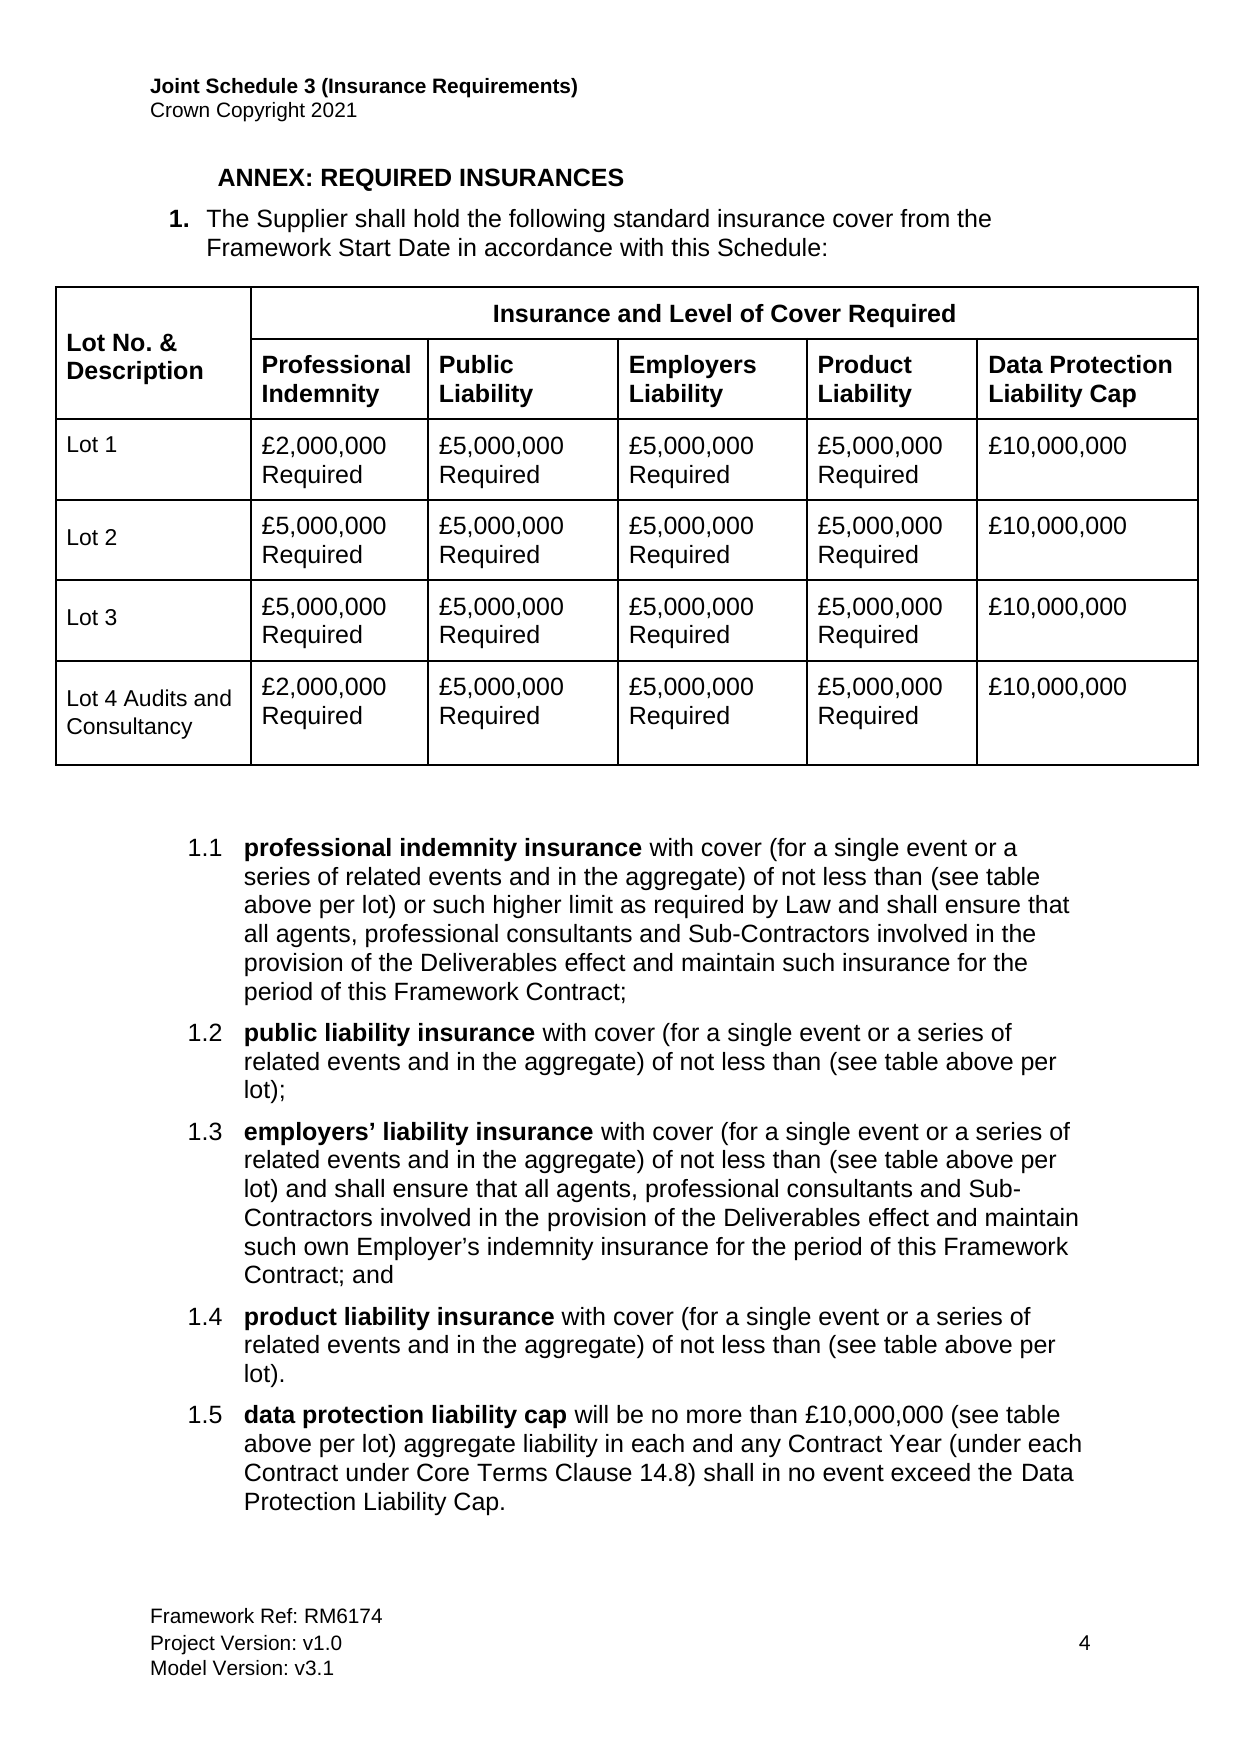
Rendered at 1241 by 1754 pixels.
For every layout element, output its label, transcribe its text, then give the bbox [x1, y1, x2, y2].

table_cell £5,000,000 Required [619, 420, 806, 499]
table_cell Employers Liability [619, 340, 806, 418]
table_cell Professional Indemnity [252, 340, 427, 418]
list The Supplier shall hold the following standard insurance cover from the Framework Start Date in accordance with this Schedule: [169, 204, 1090, 261]
table_cell £5,000,000 Required [252, 501, 427, 579]
table_cell Lot 2 [57, 501, 250, 579]
table_cell £5,000,000 Required [429, 501, 617, 579]
table_cell Product Liability [808, 340, 976, 418]
table_cell £2,000,000 Required [252, 420, 427, 499]
table_cell £5,000,000 Required [808, 581, 976, 659]
table_cell Data Protection Liability Cap [978, 340, 1197, 418]
table_header Insurance and Level of Cover Required [252, 288, 1197, 338]
table_cell Public Liability [429, 340, 617, 418]
table_cell Lot 4 Audits and Consultancy [57, 662, 250, 764]
table_cell £10,000,000 [978, 662, 1197, 764]
table_cell £2,000,000 Required [252, 662, 427, 764]
list employers’ liability insurance with cover (for a single event or a series of related events and in the aggregate) of not less than (see table above per lot) and shall ensure that all agents, professional consultants and Sub-Contractors involved in the provision of the Deliverables effect and maintain such own Employer’s indemnity insurance for the period of this Framework Contract; and [187, 1116, 1090, 1289]
table_cell Lot 1 [57, 420, 250, 499]
table_cell £5,000,000 Required [252, 581, 427, 659]
list public liability insurance with cover (for a single event or a series of related events and in the aggregate) of not less than (see table above per lot); [187, 1018, 1090, 1104]
list product liability insurance with cover (for a single event or a series of related events and in the aggregate) of not less than (see table above per lot). [187, 1301, 1090, 1388]
table_cell £10,000,000 [978, 581, 1197, 659]
table_cell £5,000,000 Required [429, 581, 617, 659]
list data protection liability cap will be no more than £10,000,000 (see table above per lot) aggregate liability in each and any Contract Year (under each Contract under Core Terms Clause 14.8) shall in no event exceed the Data Protection Liability Cap. [187, 1400, 1090, 1515]
table_cell £5,000,000 Required [808, 420, 976, 499]
table_cell £10,000,000 [978, 501, 1197, 579]
table_cell £5,000,000 Required [619, 501, 806, 579]
list professional indemnity insurance with cover (for a single event or a series of related events and in the aggregate) of not less than (see table above per lot) or such higher limit as required by Law and shall ensure that all agents, professional consultants and Sub-Contractors involved in the provision of the Deliverables effect and maintain such insurance for the period of this Framework Contract; [187, 833, 1090, 1005]
table_cell £5,000,000 Required [808, 662, 976, 764]
table_cell £5,000,000 Required [619, 581, 806, 659]
table_cell £5,000,000 Required [429, 662, 617, 764]
table_cell £5,000,000 Required [619, 662, 806, 764]
table_header Lot No. & Description [57, 288, 250, 418]
table_cell Lot 3 [57, 581, 250, 659]
text ANNEX: REQUIRED INSURANCES [217, 162, 1090, 191]
table_cell £10,000,000 [978, 420, 1197, 499]
table_cell £5,000,000 Required [808, 501, 976, 579]
table_cell £5,000,000 Required [429, 420, 617, 499]
